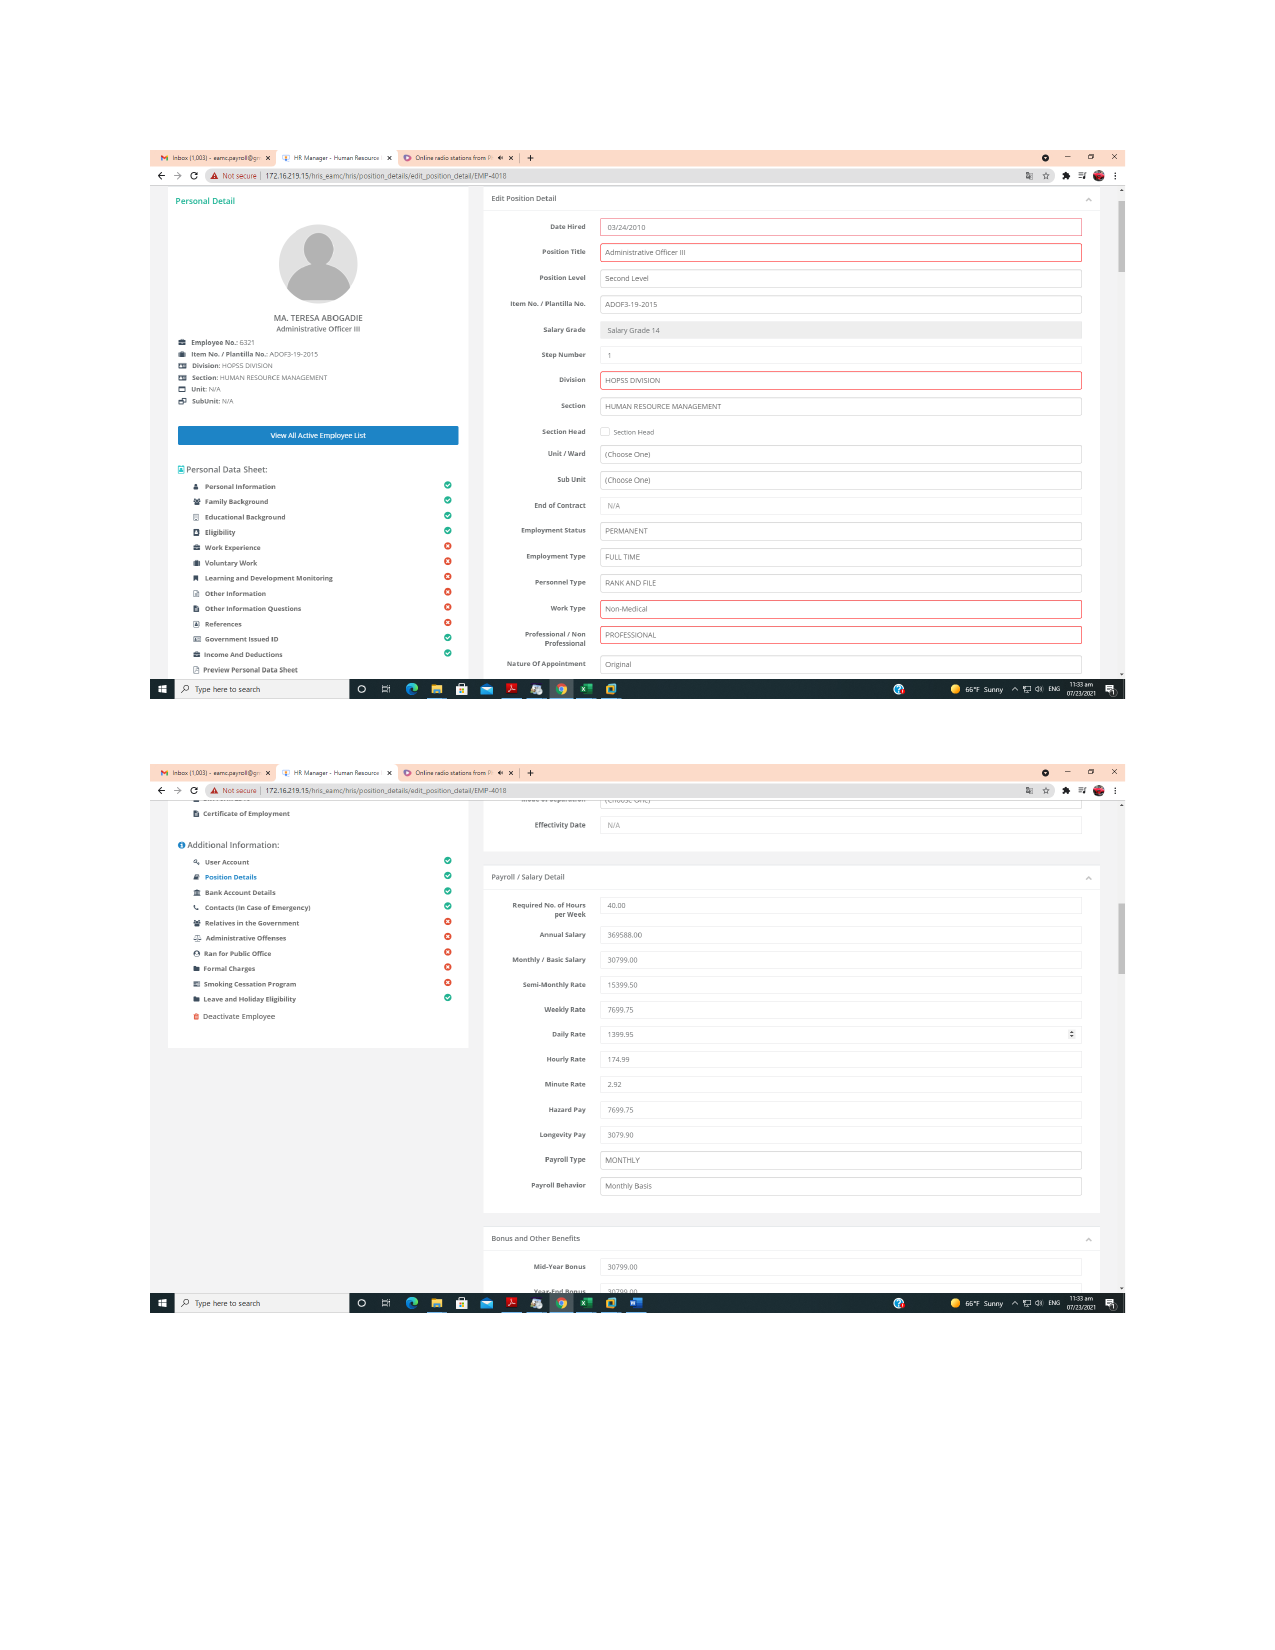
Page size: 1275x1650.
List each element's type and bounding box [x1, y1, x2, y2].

picture [150, 150, 1125, 699]
picture [150, 764, 1125, 1313]
